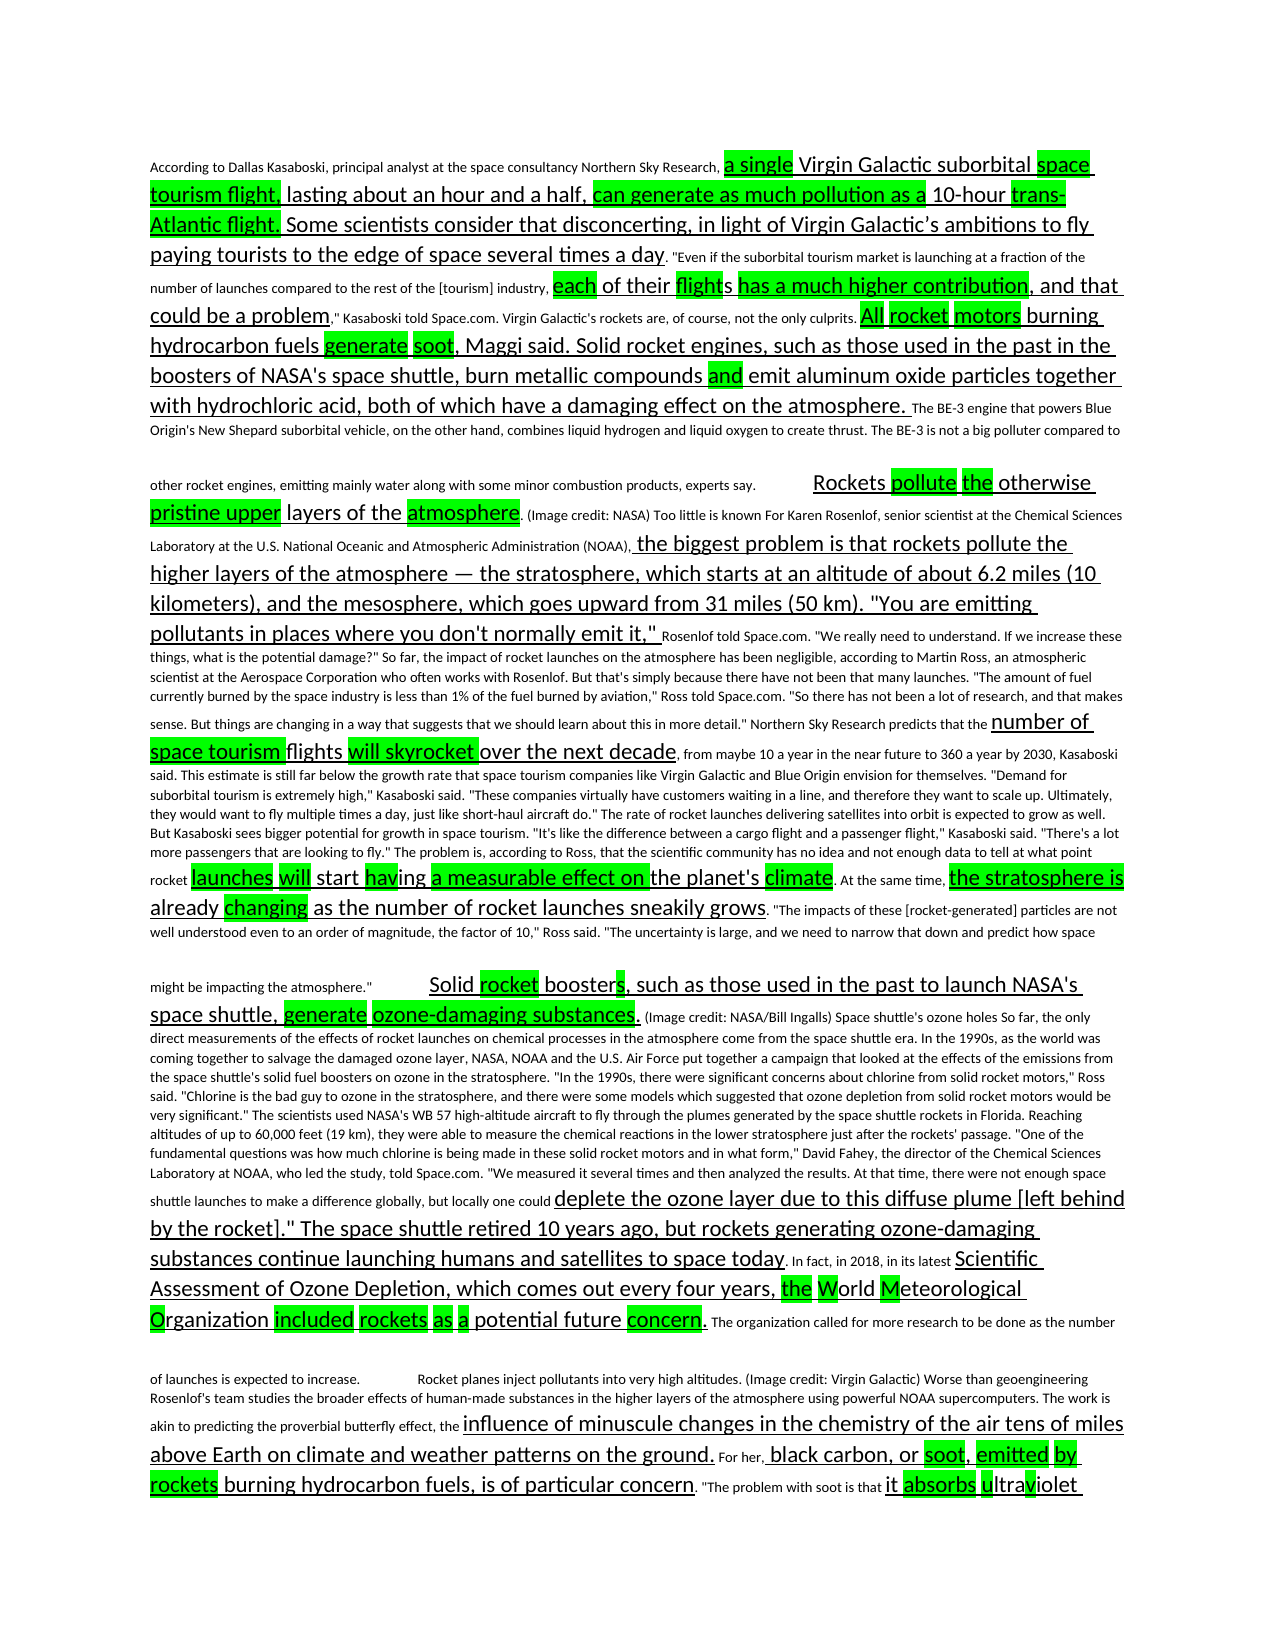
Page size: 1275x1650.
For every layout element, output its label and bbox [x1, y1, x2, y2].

text [150, 150, 1125, 1498]
